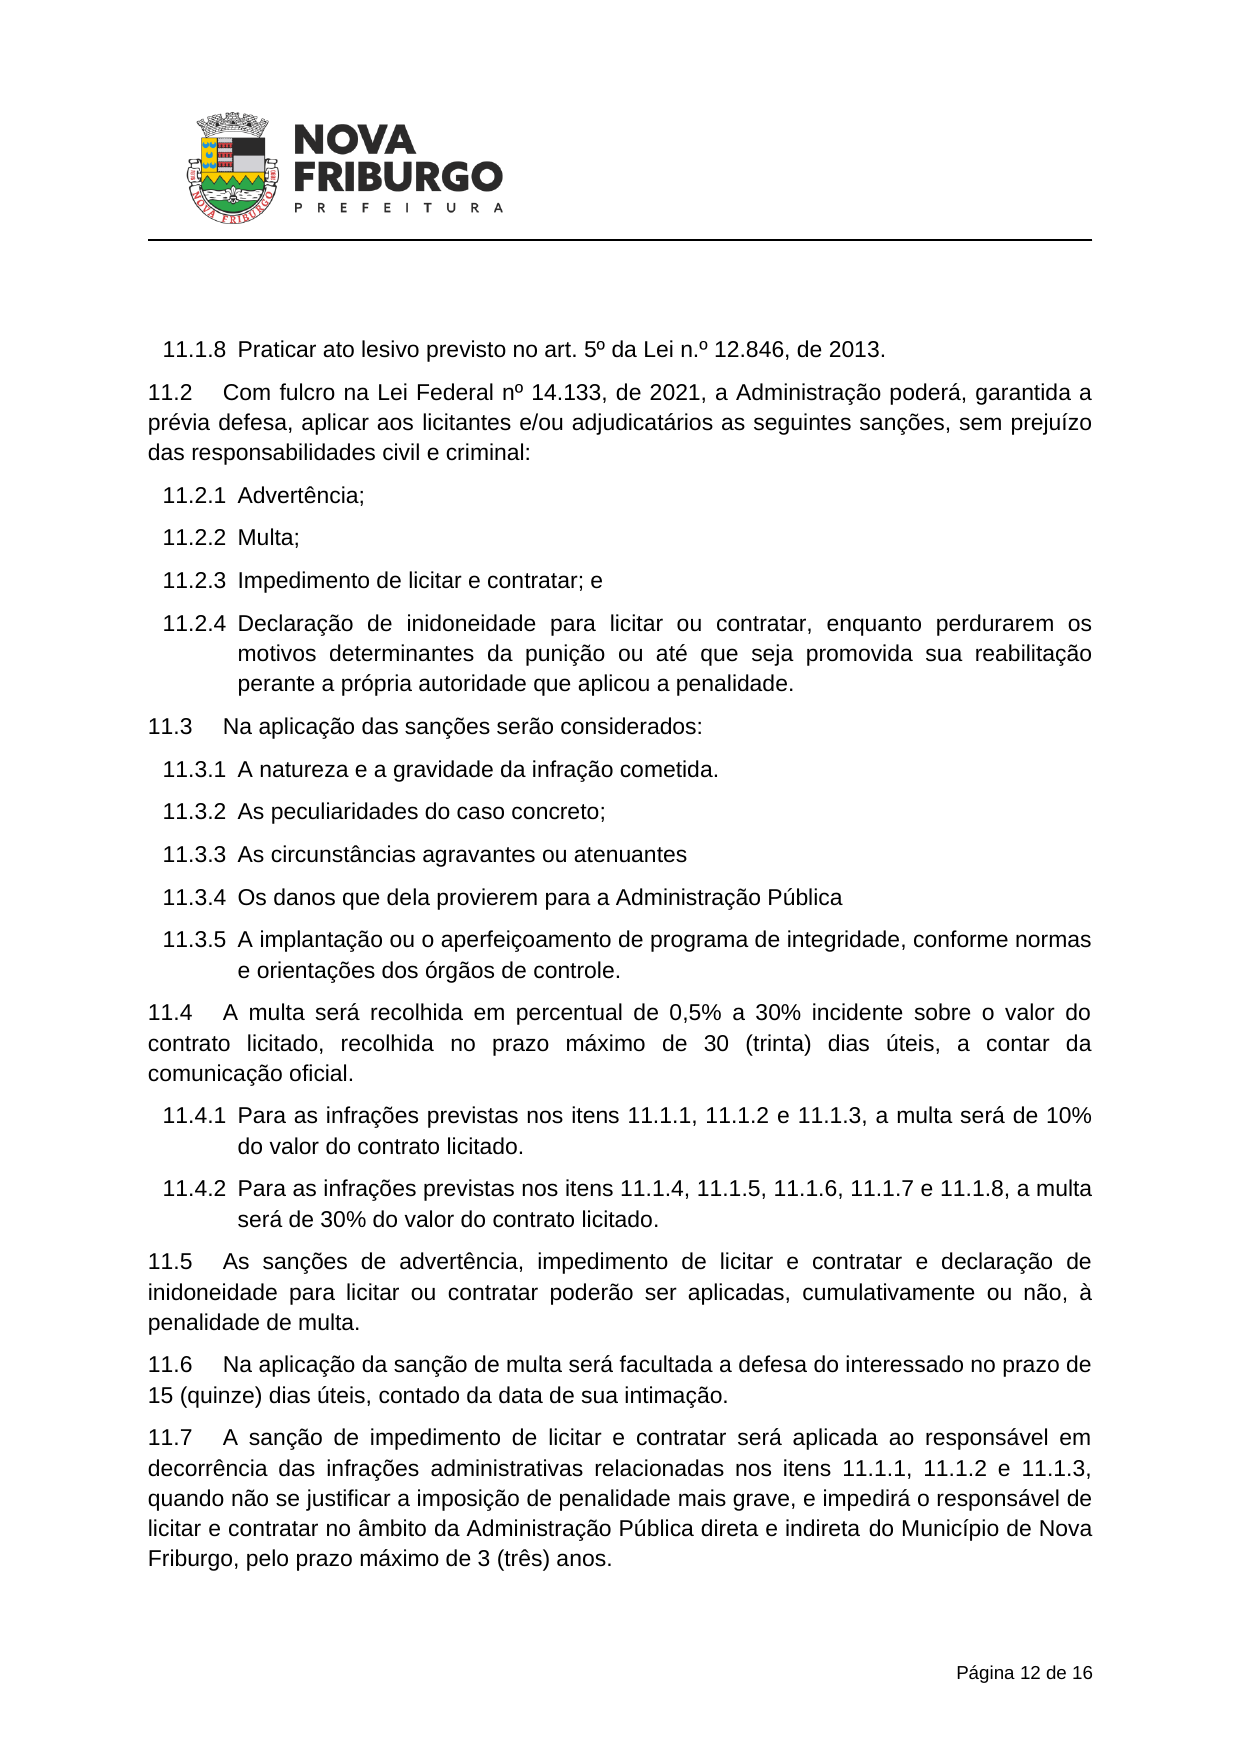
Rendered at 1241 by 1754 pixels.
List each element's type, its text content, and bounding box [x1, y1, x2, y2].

list Para as infrações previstas nos itens 11.1.1, 11.1.2 e 11.1.3, a multa será de 10% do valor do contrato licitado. [162, 1102, 1092, 1159]
list A sanção de impedimento de licitar e contratar será aplicada ao responsável em decorrência das infrações administrativas relacionadas nos itens 11.1.1, 11.1.2 e 11.1.3, quando não se justificar a imposição de penalidade mais grave, e impedirá o responsável de licitar e contratar no âmbito da Administração Pública direta e indireta do Município de Nova Friburgo, pelo prazo máximo de 3 (três) anos. [148, 1424, 1092, 1571]
list A natureza e a gravidade da infração cometida. [162, 756, 1092, 782]
list Com fulcro na Lei Federal nº 14.133, de 2021, a Administração poderá, garantida a prévia defesa, aplicar aos licitantes e/ou adjudicatários as seguintes sanções, sem prejuízo das responsabilidades civil e criminal: [148, 378, 1092, 465]
list A multa será recolhida em percentual de 0,5% a 30% incidente sobre o valor do contrato licitado, recolhida no prazo máximo de 30 (trinta) dias úteis, a contar da comunicação oficial. [148, 999, 1092, 1086]
list As peculiaridades do caso concreto; [162, 798, 1092, 824]
list Na aplicação da sanção de multa será facultada a defesa do interessado no prazo de 15 (quinze) dias úteis, contado da data de sua intimação. [148, 1351, 1092, 1408]
picture [147, 100, 542, 238]
list Advertência; [162, 482, 1092, 508]
list As sanções de advertência, impedimento de licitar e contratar e declaração de inidoneidade para licitar ou contratar poderão ser aplicadas, cumulativamente ou não, à penalidade de multa. [148, 1248, 1092, 1335]
list Multa; [162, 524, 1092, 551]
list Praticar ato lesivo previsto no art. 5º da Lei n.º 12.846, de 2013. [162, 336, 1092, 362]
list Para as infrações previstas nos itens 11.1.4, 11.1.5, 11.1.6, 11.1.7 e 11.1.8, a multa será de 30% do valor do contrato licitado. [162, 1175, 1092, 1232]
list As circunstâncias agravantes ou atenuantes [162, 841, 1092, 867]
list Declaração de inidoneidade para licitar ou contratar, enquanto perdurarem os motivos determinantes da punição ou até que seja promovida sua reabilitação perante a própria autoridade que aplicou a penalidade. [162, 610, 1092, 696]
list A implantação ou o aperfeiçoamento de programa de integridade, conforme normas e orientações dos órgãos de controle. [162, 926, 1092, 983]
list Na aplicação das sanções serão considerados: [148, 713, 1092, 739]
list Os danos que dela provierem para a Administração Pública [162, 884, 1092, 910]
list Impedimento de licitar e contratar; e [162, 567, 1092, 593]
